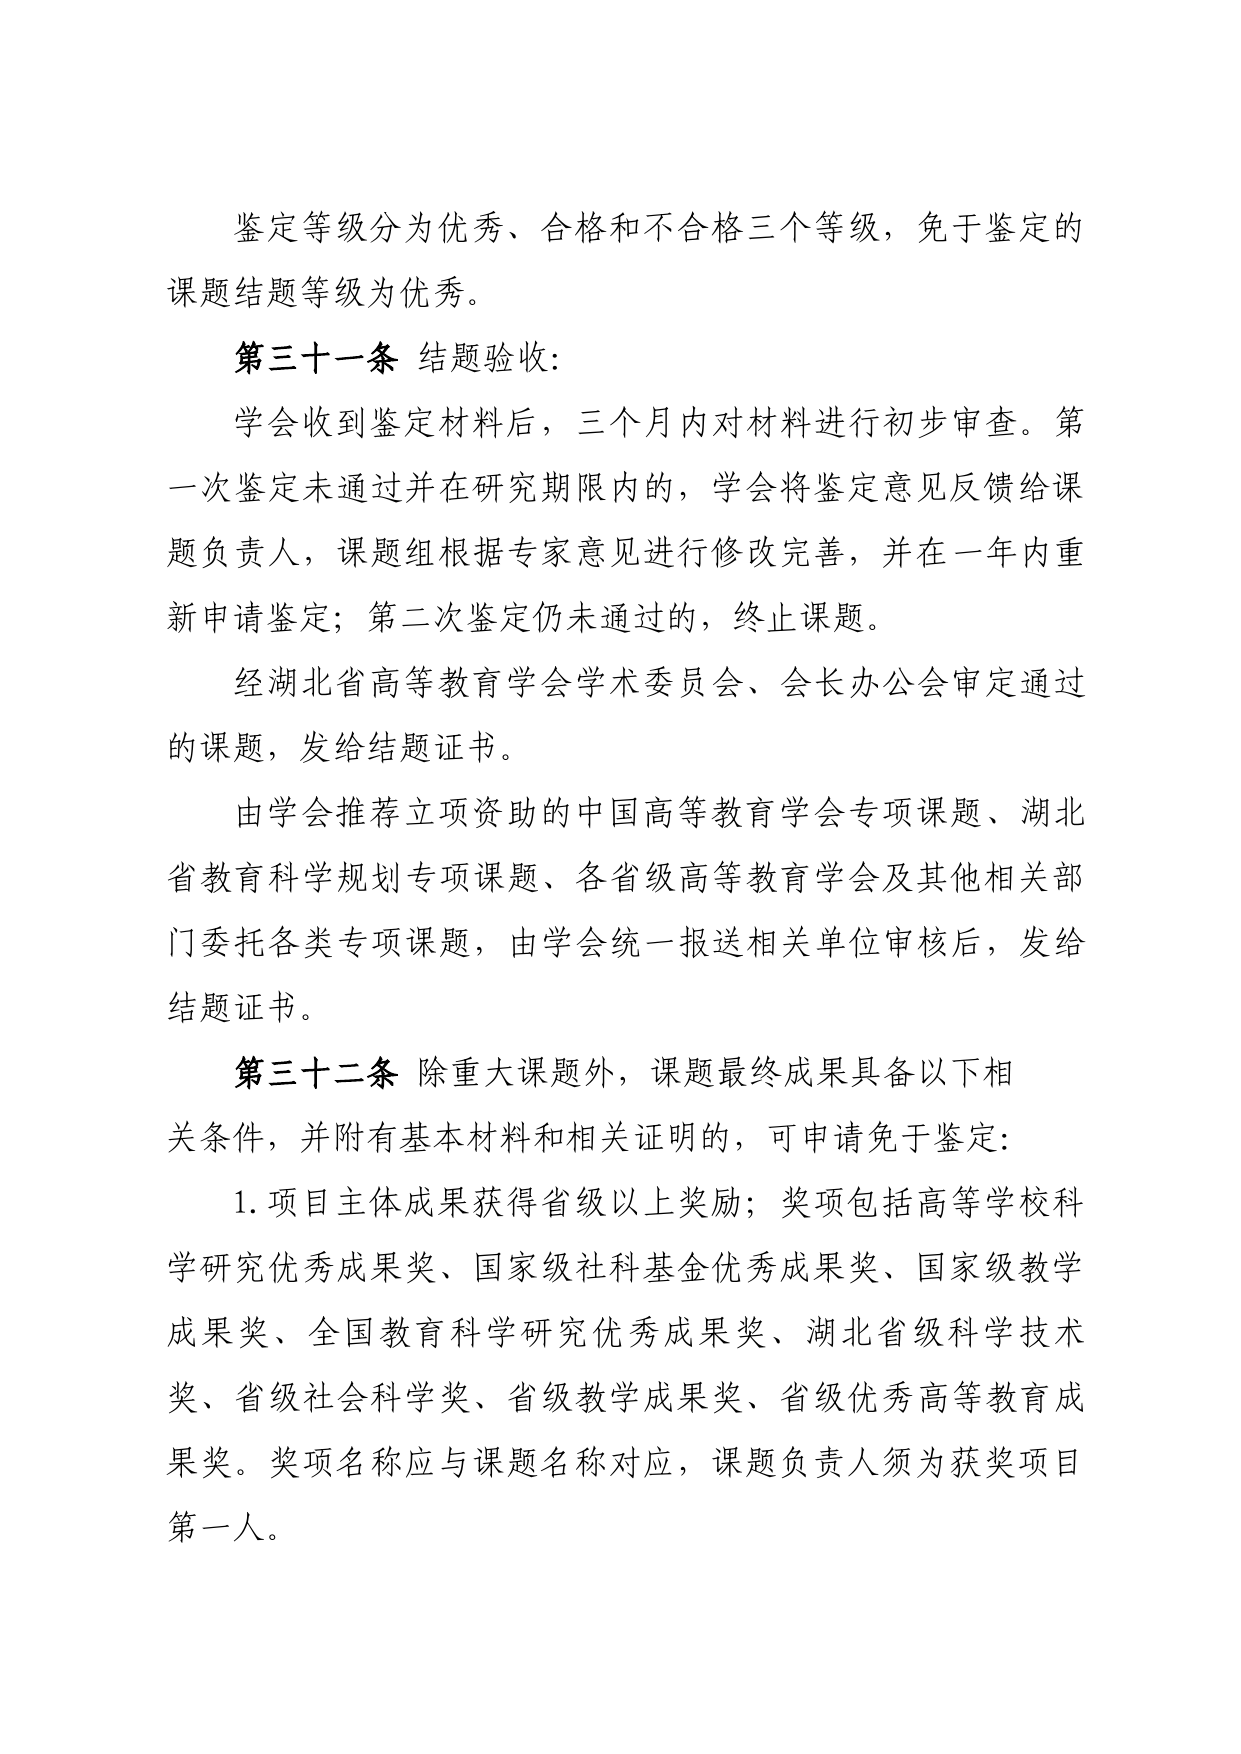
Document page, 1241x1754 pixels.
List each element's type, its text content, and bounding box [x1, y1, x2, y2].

text 经湖北省高等教育学会学术委员会、会长办公会审定通过的课题，发给结题证书。 [165, 648, 1087, 778]
text 学会收到鉴定材料后，三个月内对材料进行初步审查。第一次鉴定未通过并在研究期限内的，学会将鉴定意见反馈给课题负责人，课题组根据专家意见进行修改完善，并在一年内重新申请鉴定；第二次鉴定仍未通过的，终止课题。 [165, 388, 1087, 648]
text 1.项目主体成果获得省级以上奖励；奖项包括高等学校科学研究优秀成果奖、国家级社科基金优秀成果奖、国家级教学成果奖、全国教育科学研究优秀成果奖、湖北省级科学技术奖、省级社会科学奖、省级教学成果奖、省级优秀高等教育成果奖。奖项名称应与课题名称对应，课题负责人须为获奖项目第一人。 [165, 1168, 1087, 1558]
text 第三十一条 结题验收： [165, 323, 1087, 388]
text 第三十二条 除重大课题外，课题最终成果具备以下相 [165, 1038, 1087, 1103]
text 由学会推荐立项资助的中国高等教育学会专项课题、湖北省教育科学规划专项课题、各省级高等教育学会及其他相关部门委托各类专项课题，由学会统一报送相关单位审核后，发给结题证书。 [165, 778, 1087, 1038]
text 关条件，并附有基本材料和相关证明的，可申请免于鉴定： [165, 1103, 1087, 1168]
text 鉴定等级分为优秀、合格和不合格三个等级，免于鉴定的课题结题等级为优秀。 [165, 193, 1087, 323]
